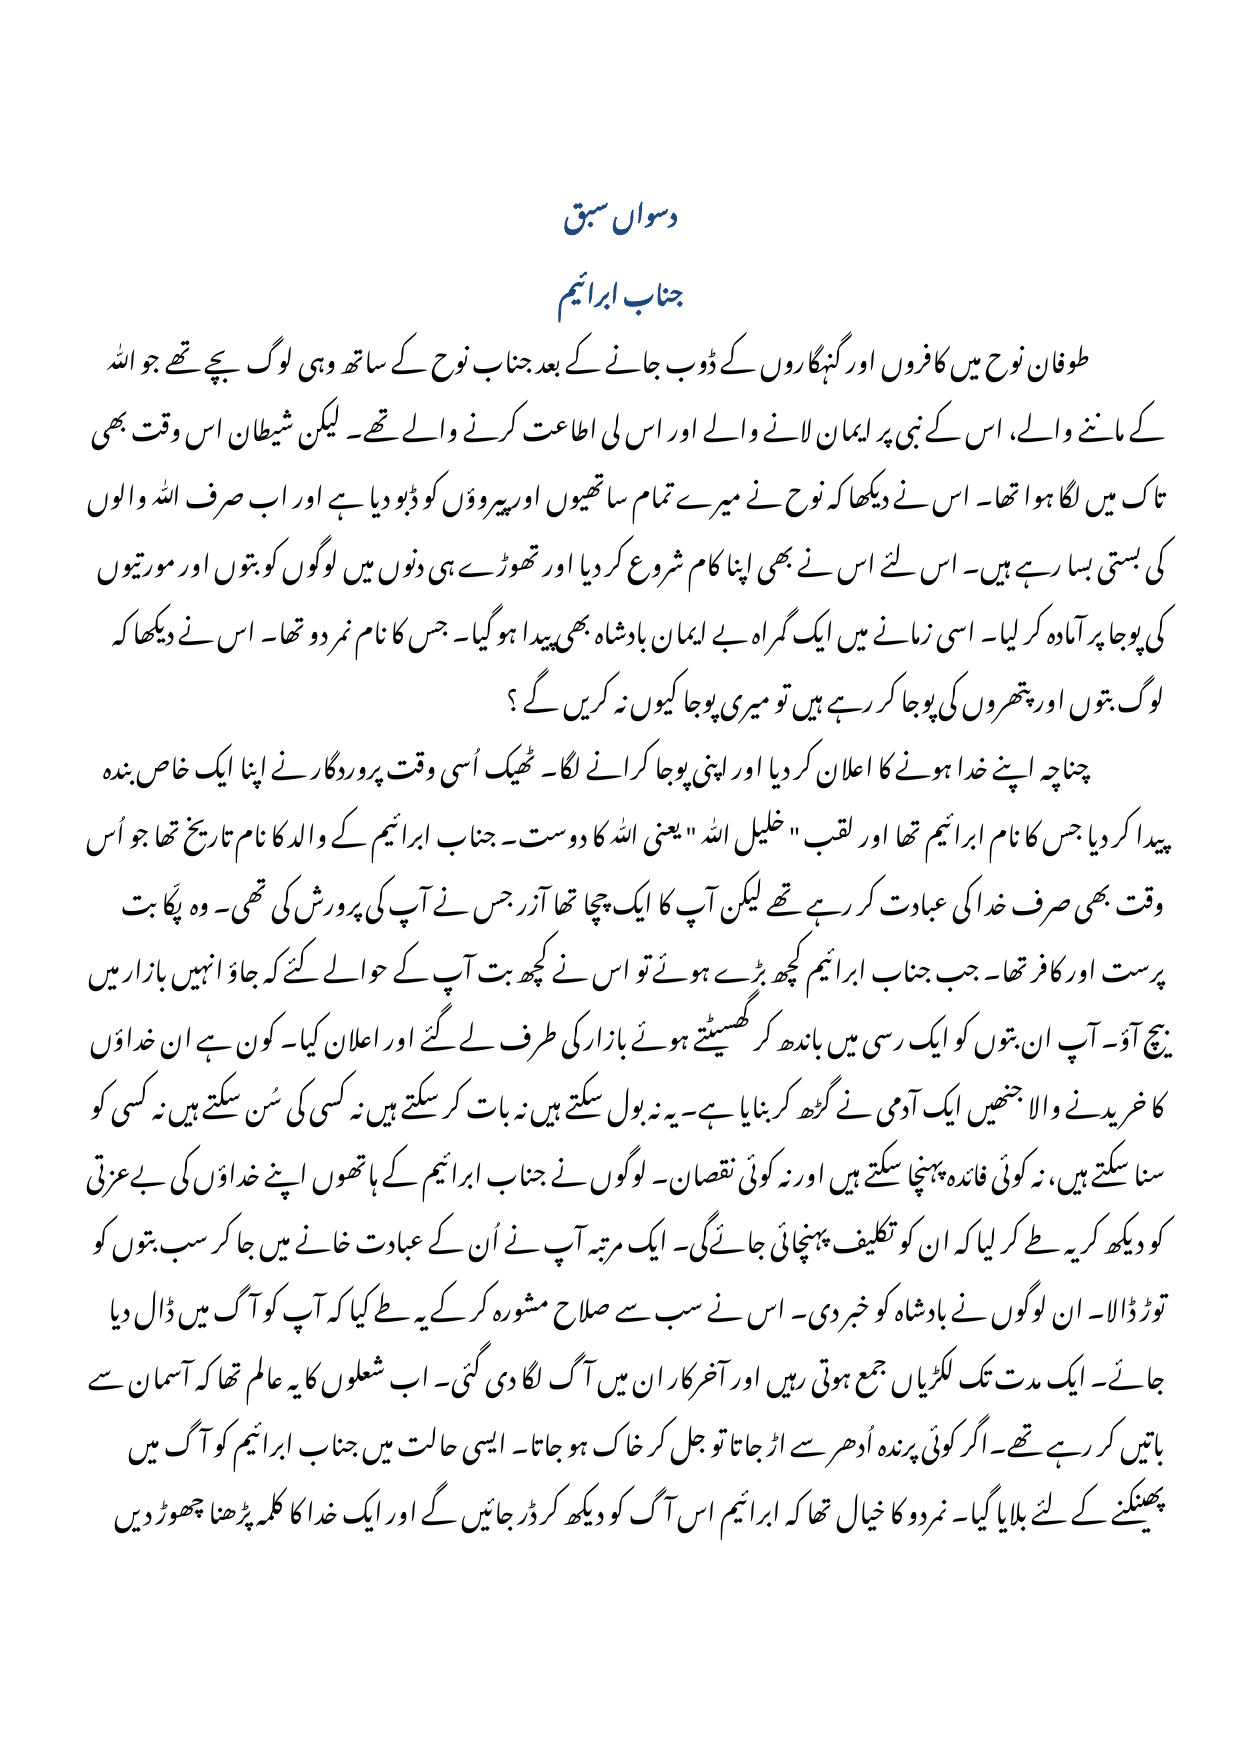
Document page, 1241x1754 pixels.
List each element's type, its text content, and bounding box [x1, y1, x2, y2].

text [75, 728, 1165, 1541]
text طوفان نوح میں کافروں اور گنہگاروں کے ڈوب جانے کے بعد جناب نوح کے ساتھ وہی لوگ بچے تھے جو اللّٰہ کے ماننے والے، اس کے نبی پر ایمان لانے والے اور اس لی اطاعت کرنے والے تھے۔ لیکن شیطان اس وقت بھی تاک میں لگا ہوا تھا۔ اس نے دیکھا کہ نوح نے میرے تمام ساتھیوں اور پیروؤں کو ڈبو دیا ہے اور اب صرف اللّٰہ والوں کی بستی بسا رہے ہیں۔ اس لئے اس نے بھی اپنا کام شروع کر دیا اور تھوڑے ہی دنوں میں لوگوں کو بتوں اور مورتیوں کی پوجا پر آمادہ کر لیا۔ اسی زمانے میں ایک گمراہ بے ایمان بادشاہ بھی پیدا ہو گیا۔ جس کا نام نمر دو تھا۔ اس نے دیکھا کہ لوگ بتوں اور پتھروں کی پوجا کر رہے ہیں تو میری پوجا کیوں نہ کریں گے ؟ [75, 322, 1165, 728]
subtitle جناب ابرائیم [75, 254, 1165, 322]
subtitle دسواں سبق [75, 174, 1165, 242]
